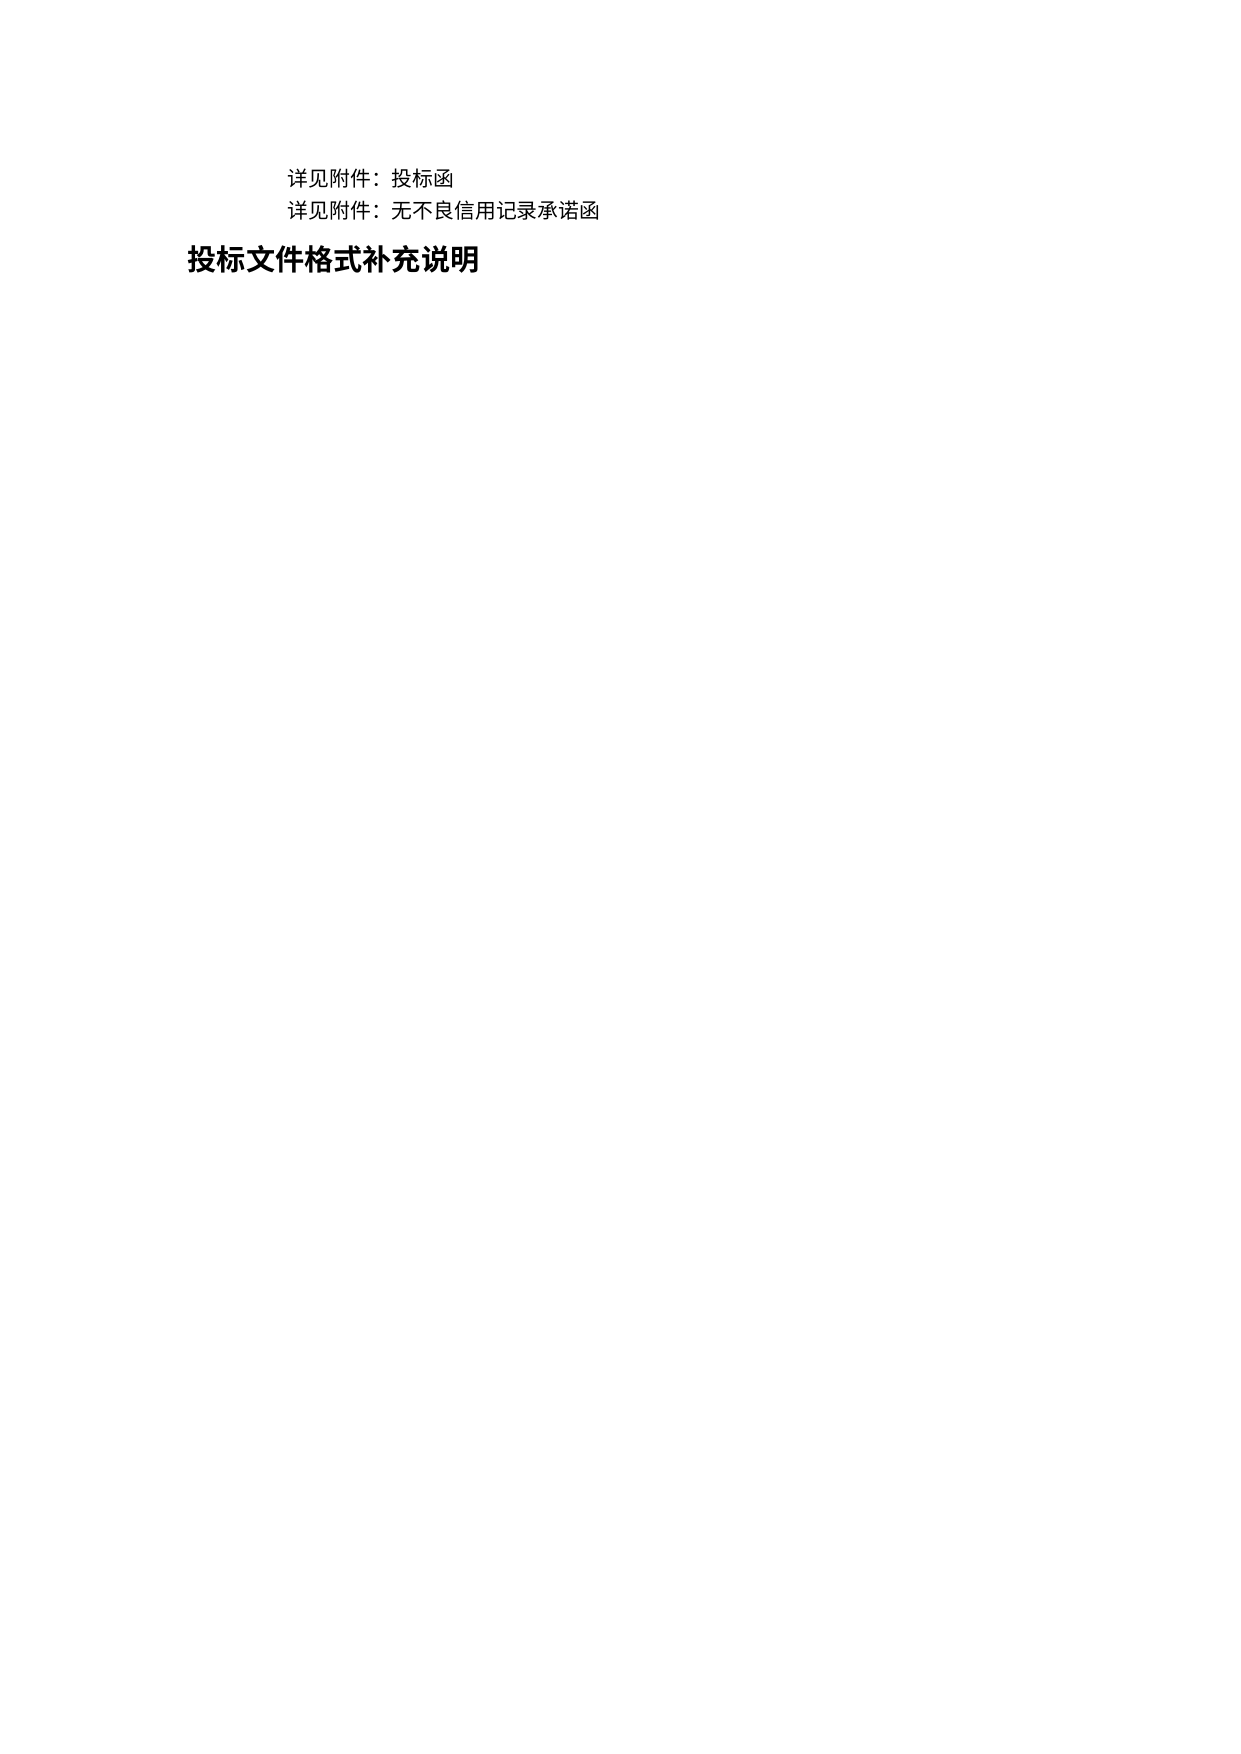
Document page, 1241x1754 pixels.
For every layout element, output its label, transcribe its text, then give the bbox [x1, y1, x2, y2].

text 投标文件格式补充说明 [187, 227, 1053, 292]
text 详见附件：投标函 [187, 162, 1053, 194]
text 详见附件：无不良信用记录承诺函 [187, 194, 1053, 227]
